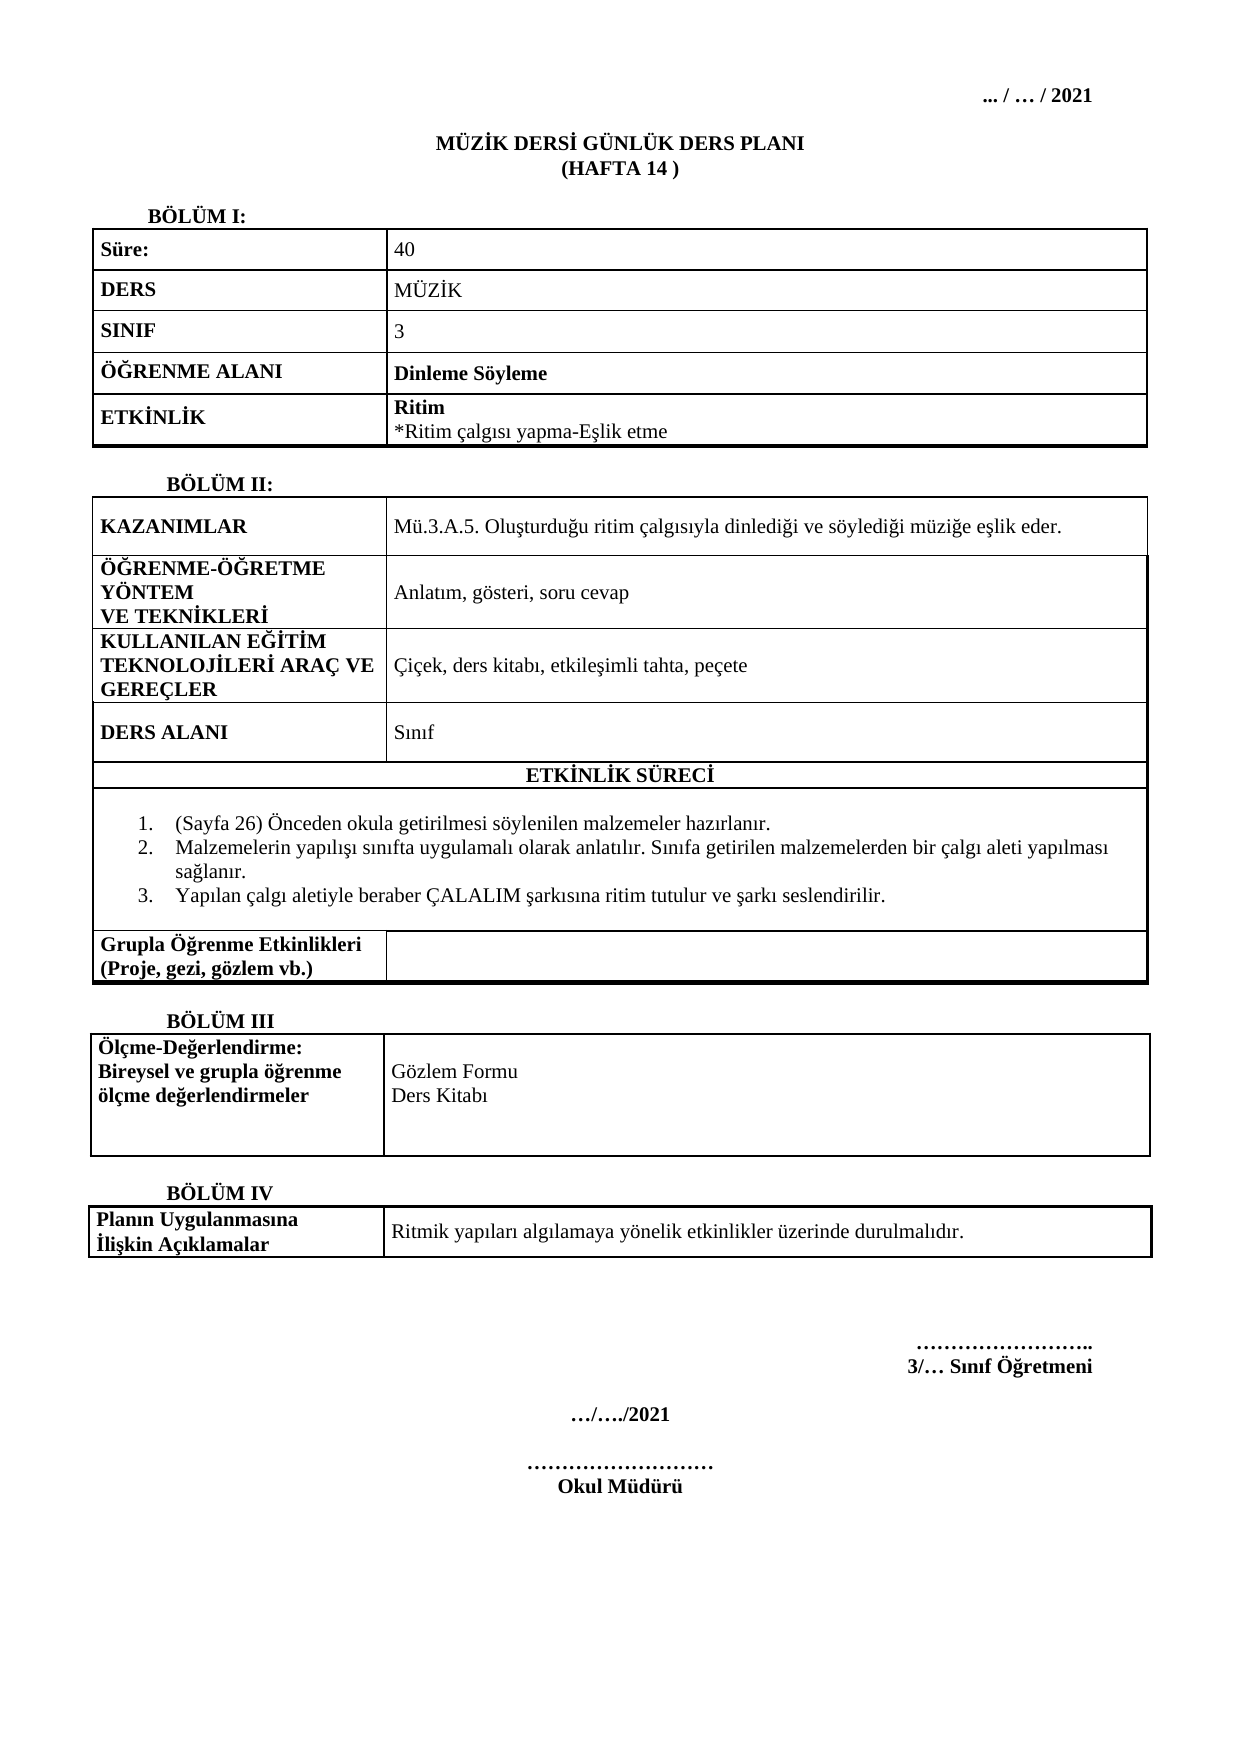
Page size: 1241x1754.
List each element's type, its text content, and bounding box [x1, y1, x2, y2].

table_header Gözlem Formu Ders Kitabı [385, 1035, 1149, 1155]
table_cell KULLANILAN EĞİTİM TEKNOLOJİLERİ ARAÇ VE GEREÇLER [93, 629, 386, 701]
table_cell [387, 932, 1146, 980]
table_cell Çiçek, ders kitabı, etkileşimli tahta, peçete [387, 629, 1146, 701]
text 3/… Sınıf Öğretmeni [148, 1354, 1093, 1378]
table_header 40 [388, 230, 1146, 269]
table_header Ölçme-Değerlendirme: Bireysel ve grupla öğrenme ölçme değerlendirmeler [92, 1035, 383, 1155]
table_cell MÜZİK [388, 271, 1146, 310]
text ……………………… [148, 1450, 1093, 1474]
text MÜZİK DERSİ GÜNLÜK DERS PLANI [148, 131, 1093, 155]
table_cell 3 [388, 311, 1146, 352]
text (HAFTA 14 ) [148, 155, 1093, 179]
table_cell DERS ALANI [94, 703, 386, 761]
table_cell ETKİNLİK SÜRECİ [94, 763, 1146, 787]
table_header Ritmik yapıları algılamaya yönelik etkinlikler üzerinde durulmalıdır. [385, 1208, 1150, 1256]
text Okul Müdürü [148, 1474, 1093, 1498]
text ... / … / 2021 [148, 83, 1093, 107]
table_header KAZANIMLAR [93, 498, 386, 555]
text …/…./2021 [148, 1402, 1093, 1426]
text …………………….. [148, 1330, 1093, 1354]
table_cell (Sayfa 26) Önceden okula getirilmesi söylenilen malzemeler hazırlanır. Malzemelerin yapılışı sınıfta uygulamalı olarak anlatılır. Sınıfa getirilen malzemelerden bir çalgı aleti yapılması sağlanır. Yapılan çalgı aletiyle beraber ÇALALIM şarkısına ritim tutulur ve şarkı seslendirilir. [94, 789, 1146, 930]
subtitle BÖLÜM IV [148, 1181, 1093, 1205]
table_cell SINIF [94, 311, 386, 352]
table_cell Anlatım, gösteri, soru cevap [387, 556, 1146, 628]
table_cell ÖĞRENME-ÖĞRETME YÖNTEM VE TEKNİKLERİ [93, 556, 386, 628]
table_header Mü.3.A.5. Oluşturduğu ritim çalgısıyla dinlediği ve söylediği müziğe eşlik eder. [387, 498, 1147, 555]
table_cell Ritim *Ritim çalgısı yapma-Eşlik etme [388, 395, 1146, 444]
table_cell Sınıf [387, 703, 1146, 761]
table_cell Dinleme Söyleme [388, 353, 1146, 393]
text BÖLÜM II: [148, 472, 1093, 496]
table_cell Grupla Öğrenme Etkinlikleri (Proje, gezi, gözlem vb.) [94, 931, 386, 980]
text BÖLÜM I: [148, 203, 1093, 228]
table_cell ETKİNLİK [94, 395, 386, 444]
table_header Planın Uygulanmasına İlişkin Açıklamalar [90, 1208, 383, 1256]
table_cell DERS [94, 271, 386, 310]
subtitle BÖLÜM III [148, 1009, 1093, 1033]
table_header Süre: [94, 230, 386, 269]
table_cell ÖĞRENME ALANI [94, 353, 386, 393]
